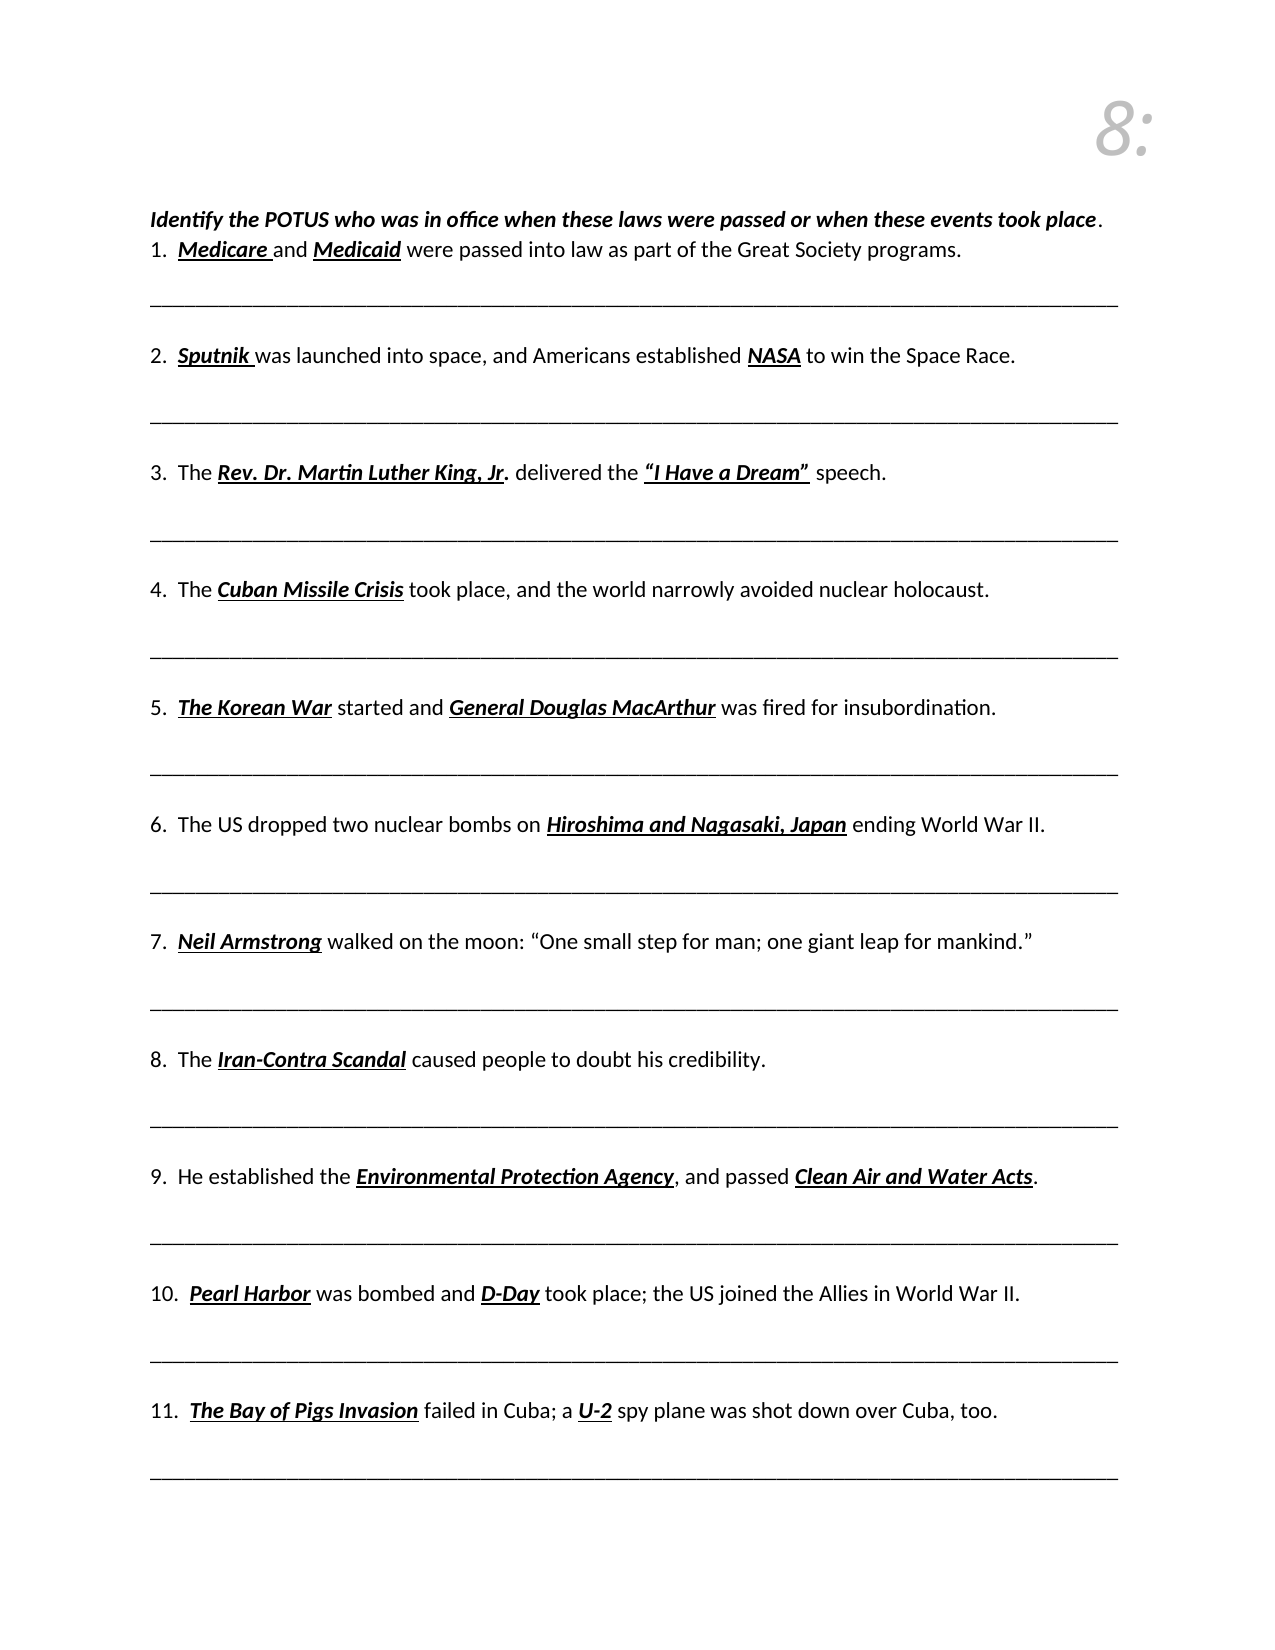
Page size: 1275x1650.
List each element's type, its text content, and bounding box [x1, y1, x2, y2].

text _____________________________________________________________________________________ [150, 869, 1125, 897]
text _____________________________________________________________________________________ [150, 1221, 1125, 1249]
text _____________________________________________________________________________________ [150, 517, 1125, 545]
text _____________________________________________________________________________________ [150, 1338, 1125, 1366]
text 8. The Iran-Contra Scandal caused people to doubt his credibility. [150, 1045, 1125, 1073]
text 3. The Rev. Dr. Martin Luther King, Jr. delivered the “I Have a Dream” speech. [150, 458, 1125, 486]
text 5. The Korean War started and General Douglas MacArthur was fired for insubordination. [150, 693, 1125, 721]
text 4. The Cuban Missile Crisis took place, and the world narrowly avoided nuclear holocaust. [150, 576, 1125, 603]
text 10. Pearl Harbor was bombed and D-Day took place; the US joined the Allies in World War II. [150, 1279, 1125, 1307]
text _____________________________________________________________________________________ [150, 634, 1125, 662]
text 6. The US dropped two nuclear bombs on Hiroshima and Nagasaki, Japan ending World War II. [150, 810, 1125, 838]
text _____________________________________________________________________________________ [150, 399, 1125, 428]
text _____________________________________________________________________________________ [150, 751, 1125, 779]
text 9. He established the Environmental Protection Agency, and passed Clean Air and Water Acts. [150, 1162, 1125, 1190]
text _____________________________________________________________________________________ [150, 282, 1125, 310]
text 11. The Bay of Pigs Invasion failed in Cuba; a U-2 spy plane was shot down over Cuba, too. [150, 1397, 1125, 1424]
text _____________________________________________________________________________________ [150, 986, 1125, 1014]
text 2. Sputnik was launched into space, and Americans established NASA to win the Space Race. [150, 341, 1125, 369]
text Identify the POTUS who was in office when these laws were passed or when these events took place. 1. Medicare and Medicaid were passed into law as part of the Great Society programs. [150, 205, 1125, 263]
text 7. Neil Armstrong walked on the moon: “One small step for man; one giant leap for mankind.” [150, 927, 1125, 955]
text _____________________________________________________________________________________ [150, 1455, 1125, 1483]
text _____________________________________________________________________________________ [150, 1103, 1125, 1131]
